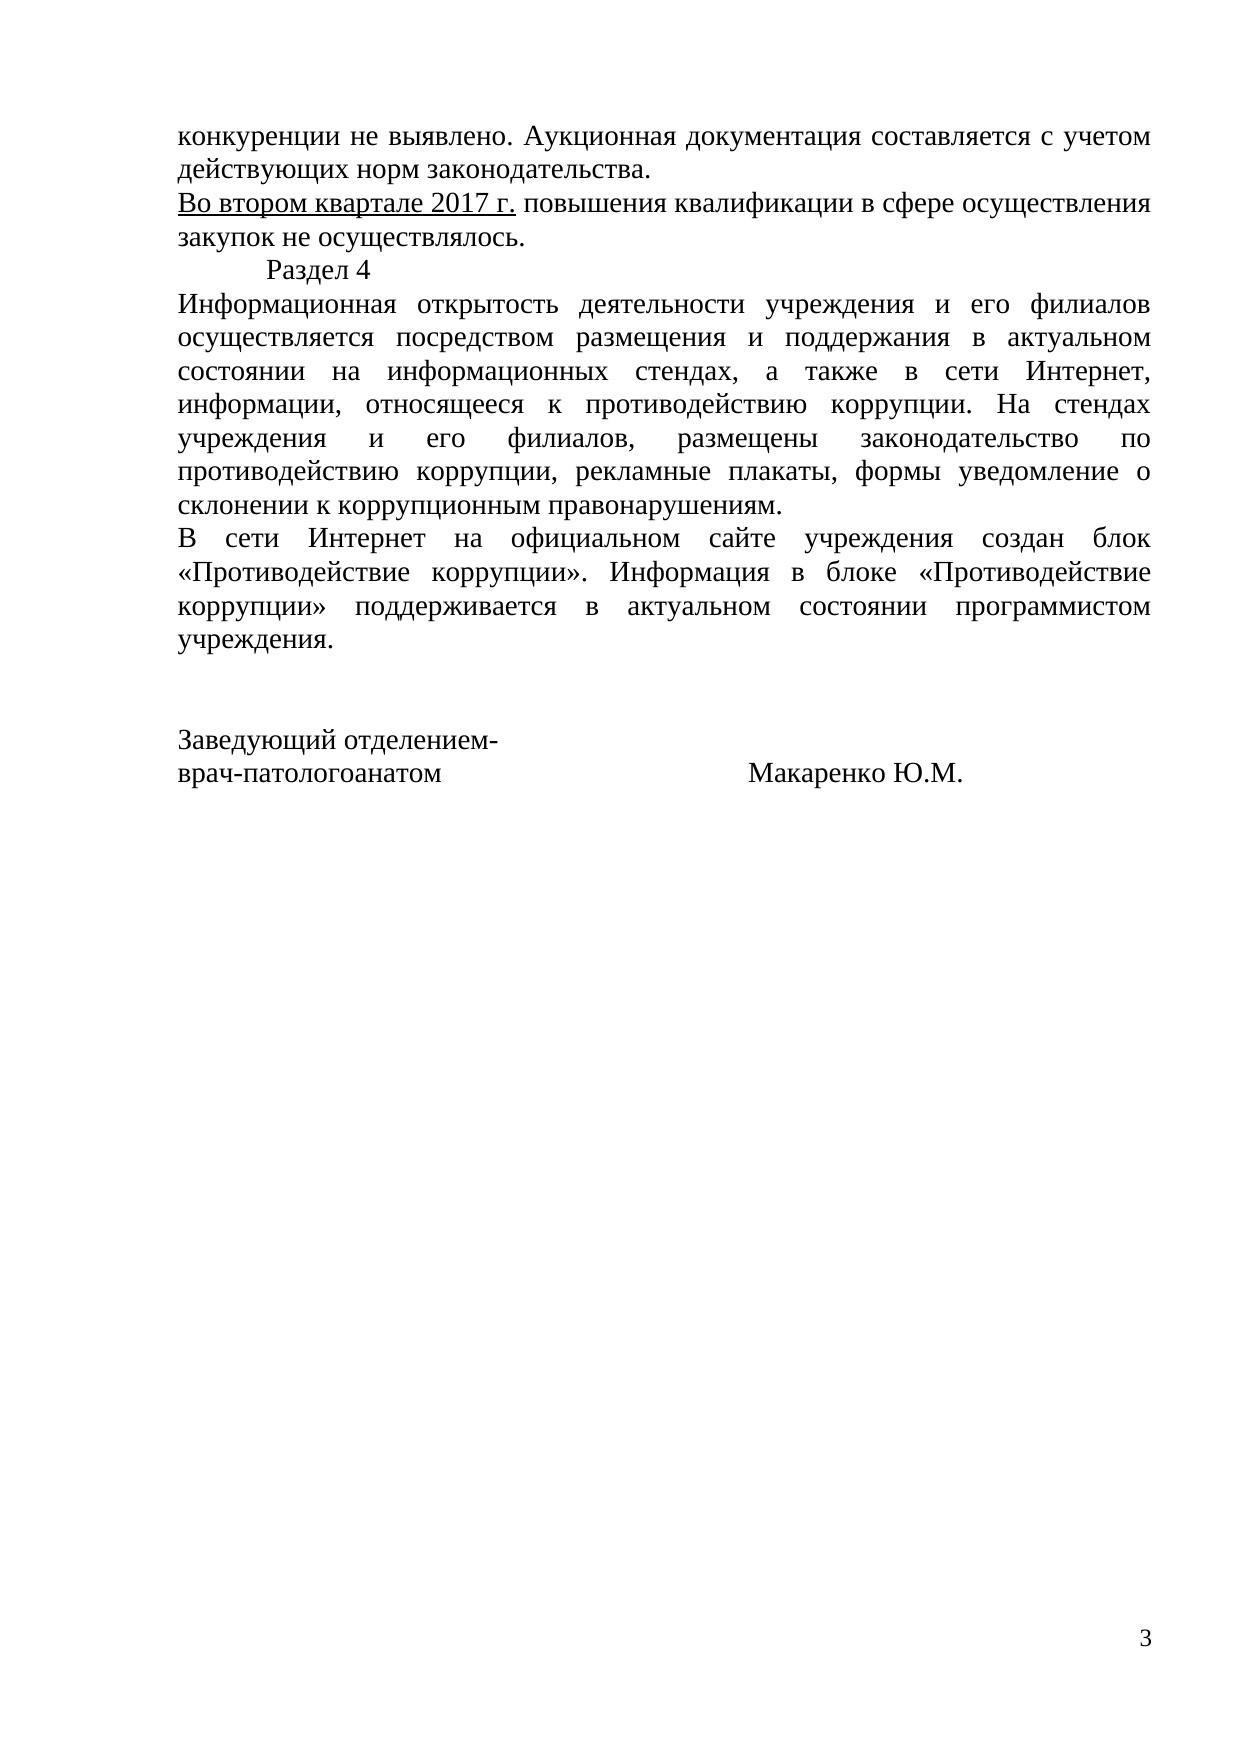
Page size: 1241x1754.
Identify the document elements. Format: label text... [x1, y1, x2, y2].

text Во втором квартале 2017 г. повышения квалификации в сфере осуществления закупок не осуществлялось. [177, 185, 1152, 252]
text врач-патологоанатом Макаренко Ю.М. [177, 755, 1152, 789]
text Заведующий отделением- [177, 722, 1152, 755]
text Информационная открытость деятельности учреждения и его филиалов осуществляется посредством размещения и поддержания в актуальном состоянии на информационных стендах, а также в сети Интернет, информации, относящееся к противодействию коррупции. На стендах учреждения и его филиалов, размещены законодательство по противодействию коррупции, рекламные плакаты, формы уведомление о склонении к коррупционным правонарушениям. [177, 286, 1152, 521]
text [177, 118, 1152, 185]
text Раздел 4 [177, 252, 1152, 286]
text В сети Интернет на официальном сайте учреждения создан блок «Противодействие коррупции». Информация в блоке «Противодействие коррупции» поддерживается в актуальном состоянии программистом учреждения. [177, 521, 1152, 655]
